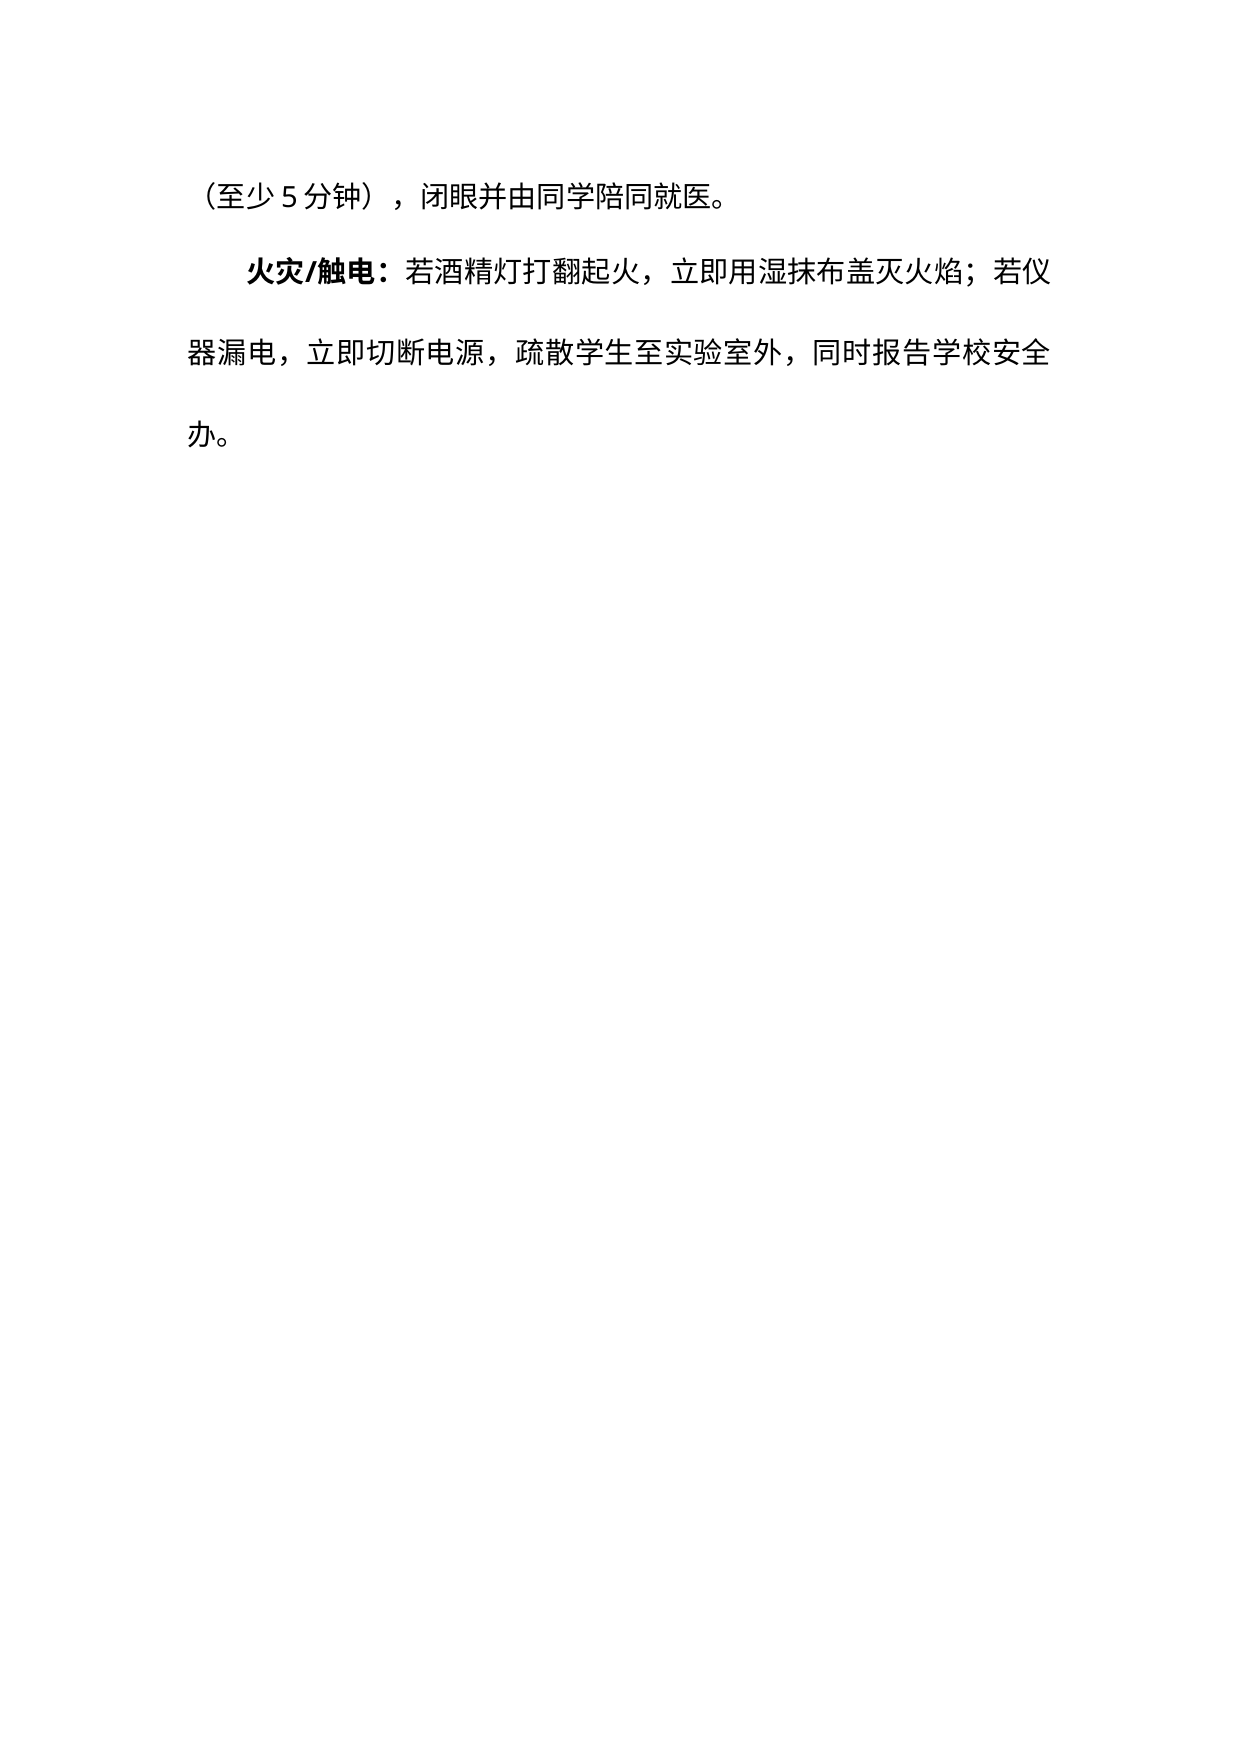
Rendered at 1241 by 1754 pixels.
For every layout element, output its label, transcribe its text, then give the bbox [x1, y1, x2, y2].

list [187, 162, 1053, 227]
list 火灾/触电：若酒精灯打翻起火，立即用湿抹布盖灭火焰；若仪器漏电，立即切断电源，疏散学生至实验室外，同时报告学校安全办。 [187, 237, 1053, 465]
